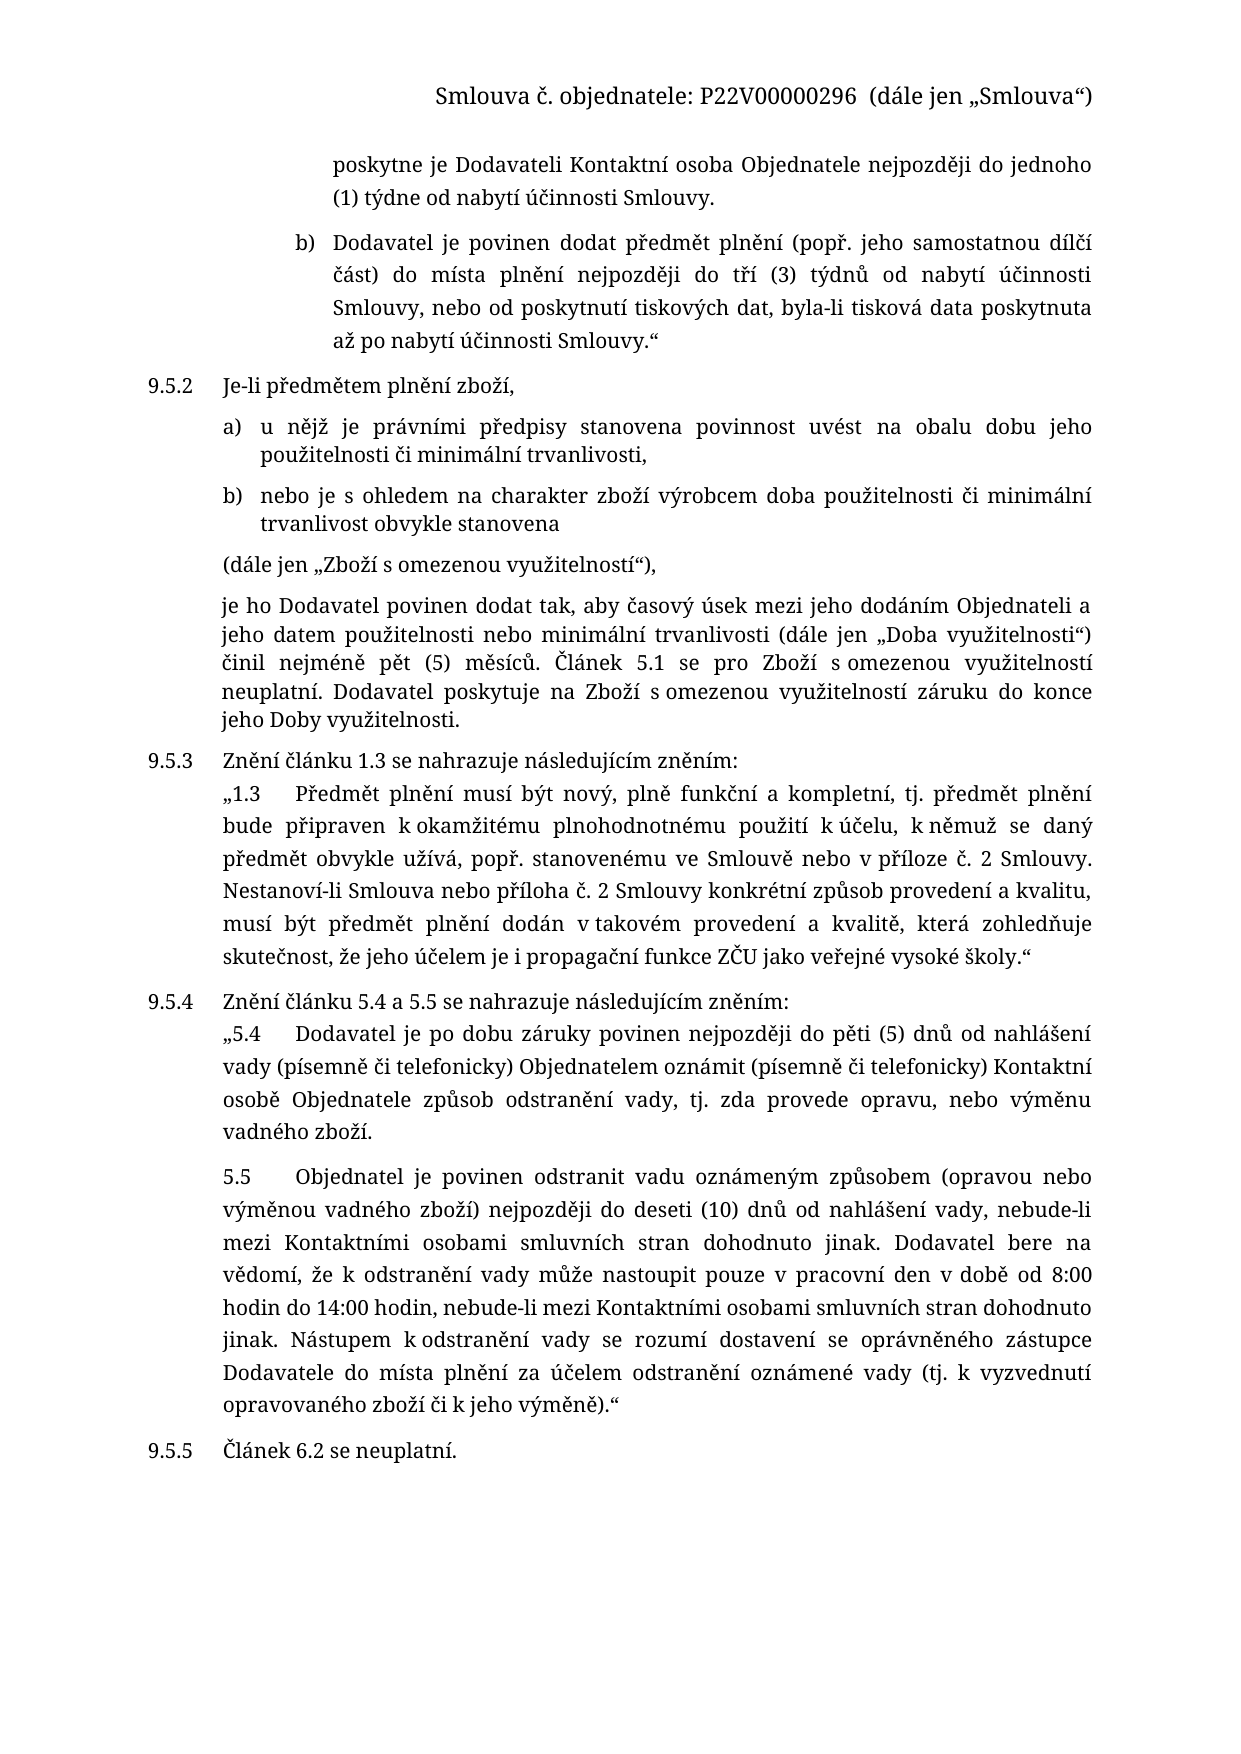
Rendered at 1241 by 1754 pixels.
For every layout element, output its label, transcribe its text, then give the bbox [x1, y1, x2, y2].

text je ho Dodavatel povinen dodat tak, aby časový úsek mezi jeho dodáním Objednateli a jeho datem použitelnosti nebo minimální trvanlivosti (dále jen „Doba využitelnosti“) činil nejméně pět (5) měsíců. Článek 5.1 se pro Zboží s omezenou využitelností neuplatní. Dodavatel poskytuje na Zboží s omezenou využitelností záruku do konce jeho Doby využitelnosti. [221, 591, 1093, 734]
text (dále jen „Zboží s omezenou využitelností“), [223, 551, 1093, 579]
list „5.4 Dodavatel je po dobu záruky povinen nejpozději do pěti (5) dnů od nahlášení vady (písemně či telefonicky) Objednatelem oznámit (písemně či telefonicky) Kontaktní osobě Objednatele způsob odstranění vady, tj. zda provede opravu, nebo výměnu vadného zboží. [223, 1019, 1093, 1146]
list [295, 150, 1093, 211]
list Článek 6.2 se neuplatní. [148, 1436, 1093, 1464]
list u nějž je právními předpisy stanovena povinnost uvést na obalu dobu jeho použitelnosti či minimální trvanlivosti, [223, 412, 1093, 469]
list Je-li předmětem plnění zboží, [148, 371, 1093, 399]
list „1.3 Předmět plnění musí být nový, plně funkční a kompletní, tj. předmět plnění bude připraven k okamžitému plnohodnotnému použití k účelu, k němuž se daný předmět obvykle užívá, popř. stanovenému ve Smlouvě nebo v příloze č. 2 Smlouvy. Nestanoví-li Smlouva nebo příloha č. 2 Smlouvy konkrétní způsob provedení a kvalitu, musí být předmět plnění dodán v takovém provedení a kvalitě, která zohledňuje skutečnost, že jeho účelem je i propagační funkce ZČU jako veřejné vysoké školy.“ [223, 779, 1093, 970]
list Znění článku 5.4 a 5.5 se nahrazuje následujícím zněním: [148, 987, 1093, 1015]
list nebo je s ohledem na charakter zboží výrobcem doba použitelnosti či minimální trvanlivost obvykle stanovena [223, 481, 1093, 538]
list 5.5 Objednatel je povinen odstranit vadu oznámeným způsobem (opravou nebo výměnou vadného zboží) nejpozději do deseti (10) dnů od nahlášení vady, nebude-li mezi Kontaktními osobami smluvních stran dohodnuto jinak. Dodavatel bere na vědomí, že k odstranění vady může nastoupit pouze v pracovní den v době od 8:00 hodin do 14:00 hodin, nebude-li mezi Kontaktními osobami smluvních stran dohodnuto jinak. Nástupem k odstranění vady se rozumí dostavení se oprávněného zástupce Dodavatele do místa plnění za účelem odstranění oznámené vady (tj. k vyzvednutí opravovaného zboží či k jeho výměně).“ [223, 1162, 1093, 1419]
list Dodavatel je povinen dodat předmět plnění (popř. jeho samostatnou dílčí část) do místa plnění nejpozději do tří (3) týdnů od nabytí účinnosti Smlouvy, nebo od poskytnutí tiskových dat, byla-li tisková data poskytnuta až po nabytí účinnosti Smlouvy.“ [295, 228, 1093, 354]
list Znění článku 1.3 se nahrazuje následujícím zněním: [148, 746, 1093, 774]
